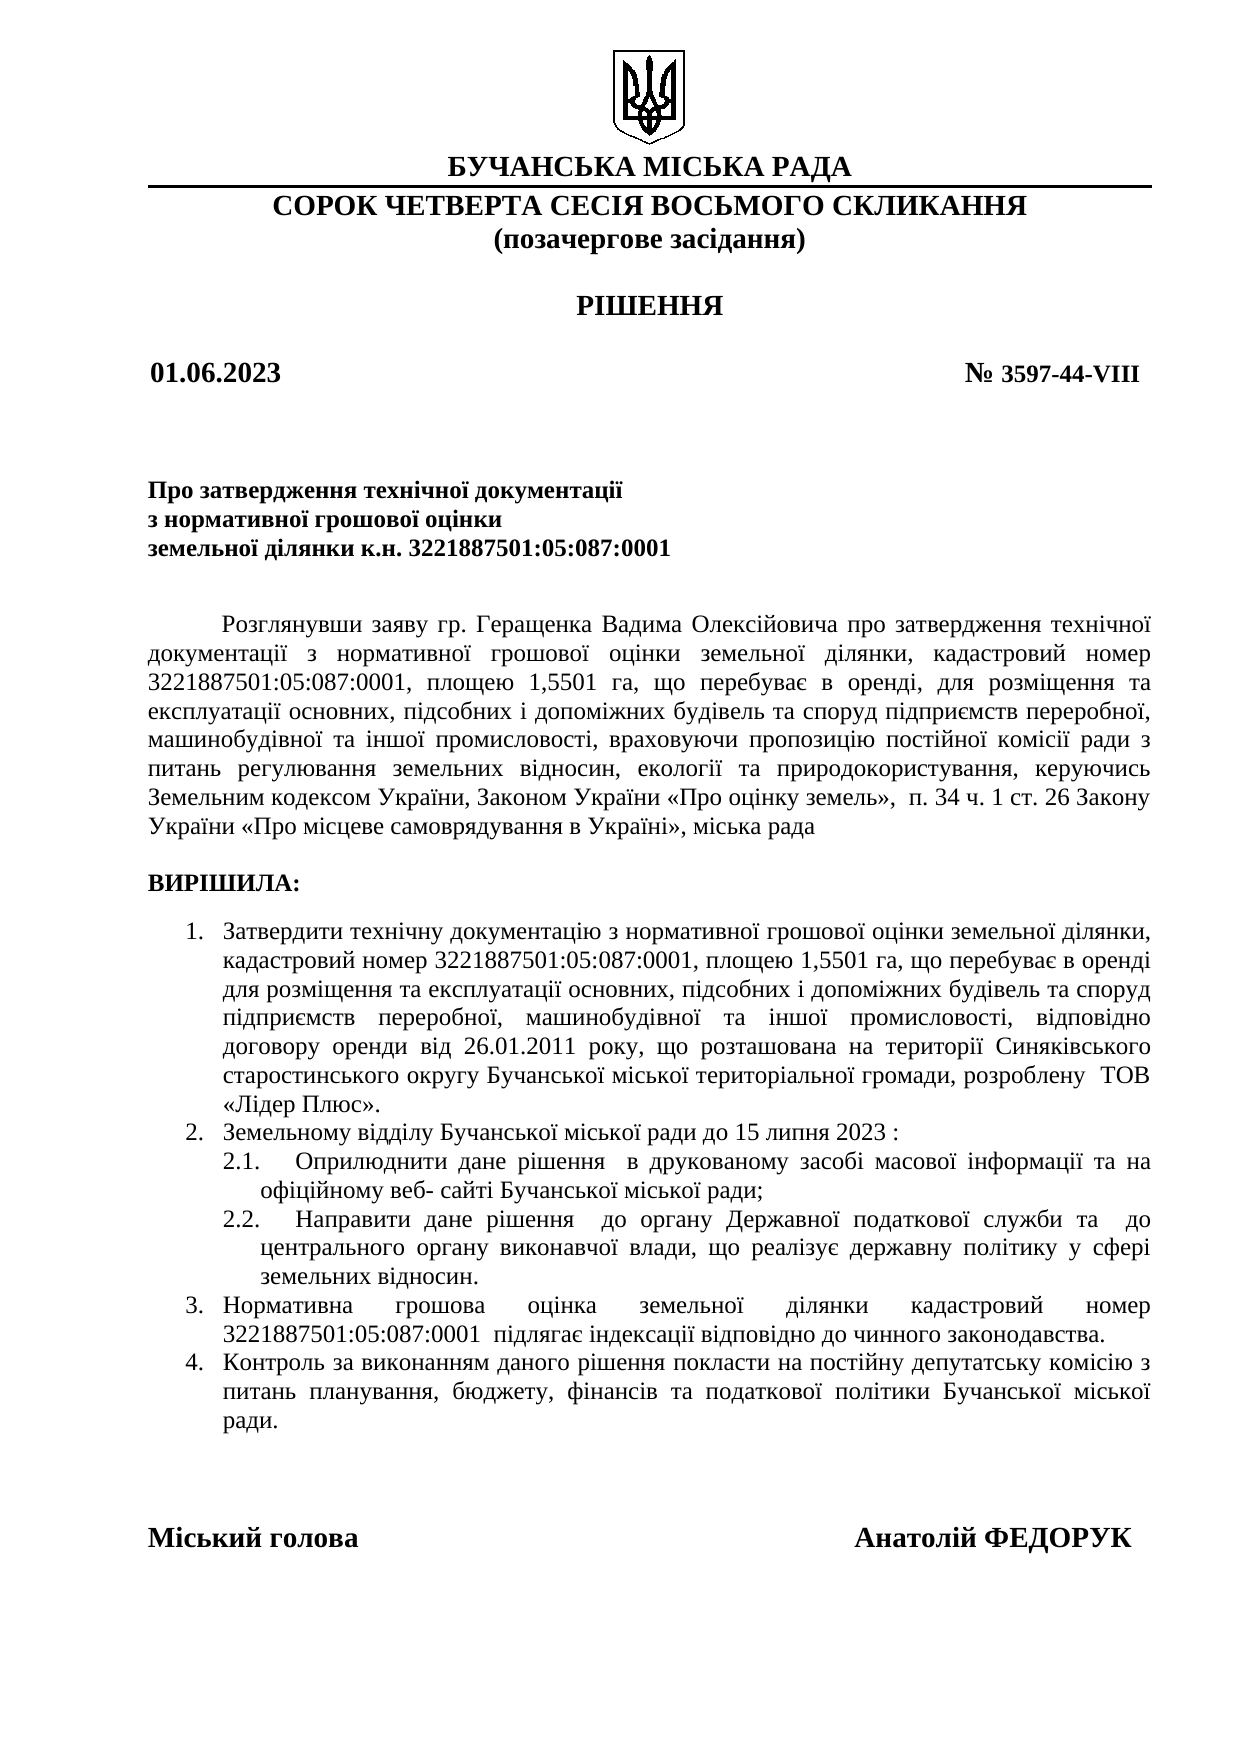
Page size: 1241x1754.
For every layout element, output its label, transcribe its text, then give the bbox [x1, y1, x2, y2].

text з нормативної грошової оцінки [148, 504, 1152, 533]
text БУЧАНСЬКА МІСЬКА РАДА [148, 149, 1152, 185]
list Оприлюднити дане рішення в друкованому засобі масової інформації та на офіційному веб- сайті Бучанської міської ради; [223, 1146, 1152, 1204]
text ВИРІШИЛА: [148, 868, 1152, 897]
text Про затвердження технічної документації [148, 475, 1152, 504]
text 01.06.2023 № 3597-44-VIІІ [121, 356, 1152, 389]
list Затвердити технічну документацію з нормативної грошової оцінки земельної ділянки, кадастровий номер 3221887501:05:087:0001, площею 1,5501 га, що перебуває в оренді для розміщення та експлуатації основних, підсобних і допоміжних будівель та споруд підприємств переробної, машинобудівної та іншої промисловості, відповідно договору оренди від 26.01.2011 року, що розташована на території Синяківського старостинського округу Бучанської міської територіальної громади, розроблену ТОВ «Лідер Плюс». [185, 916, 1152, 1117]
text РІШЕННЯ [148, 288, 1152, 322]
list Направити дане рішення до органу Державної податкової служби та до центрального органу виконавчої влади, що реалізує державну політику у сфері земельних відносин. [223, 1204, 1152, 1290]
text СОРОК ЧЕТВЕРТА СЕСІЯ ВОСЬМОГО СКЛИКАННЯ [148, 188, 1152, 221]
text Розглянувши заяву гр. Геращенка Вадима Олексійовича про затвердження технічної документації з нормативної грошової оцінки земельної ділянки, кадастровий номер 3221887501:05:087:0001, площею 1,5501 га, що перебуває в оренді, для розміщення та експлуатації основних, підсобних і допоміжних будівель та споруд підприємств переробної, машинобудівної та іншої промисловості, враховуючи пропозицію постійної комісії ради з питань регулювання земельних відносин, екології та природокористування, керуючись Земельним кодексом України, Законом України «Про оцінку земель», п. 34 ч. 1 ст. 26 Закону України «Про місцеве самоврядування в Україні», міська рада [148, 609, 1152, 839]
text земельної ділянки к.н. 3221887501:05:087:0001 [148, 533, 1152, 562]
text (позачергове засідання) [148, 221, 1152, 255]
list Земельному відділу Бучанської міської ради до 15 липня 2023 : [185, 1117, 1152, 1146]
text Міський голова Анатолій ФЕДОРУК [148, 1520, 1152, 1553]
list Контроль за виконанням даного рішення покласти на постійну депутатську комісію з питань планування, бюджету, фінансів та податкової політики Бучанської міської ради. [185, 1347, 1152, 1434]
list Нормативна грошова оцінка земельної ділянки кадастровий номер 3221887501:05:087:0001 підлягає індексації відповідно до чинного законодавства. [185, 1290, 1152, 1347]
